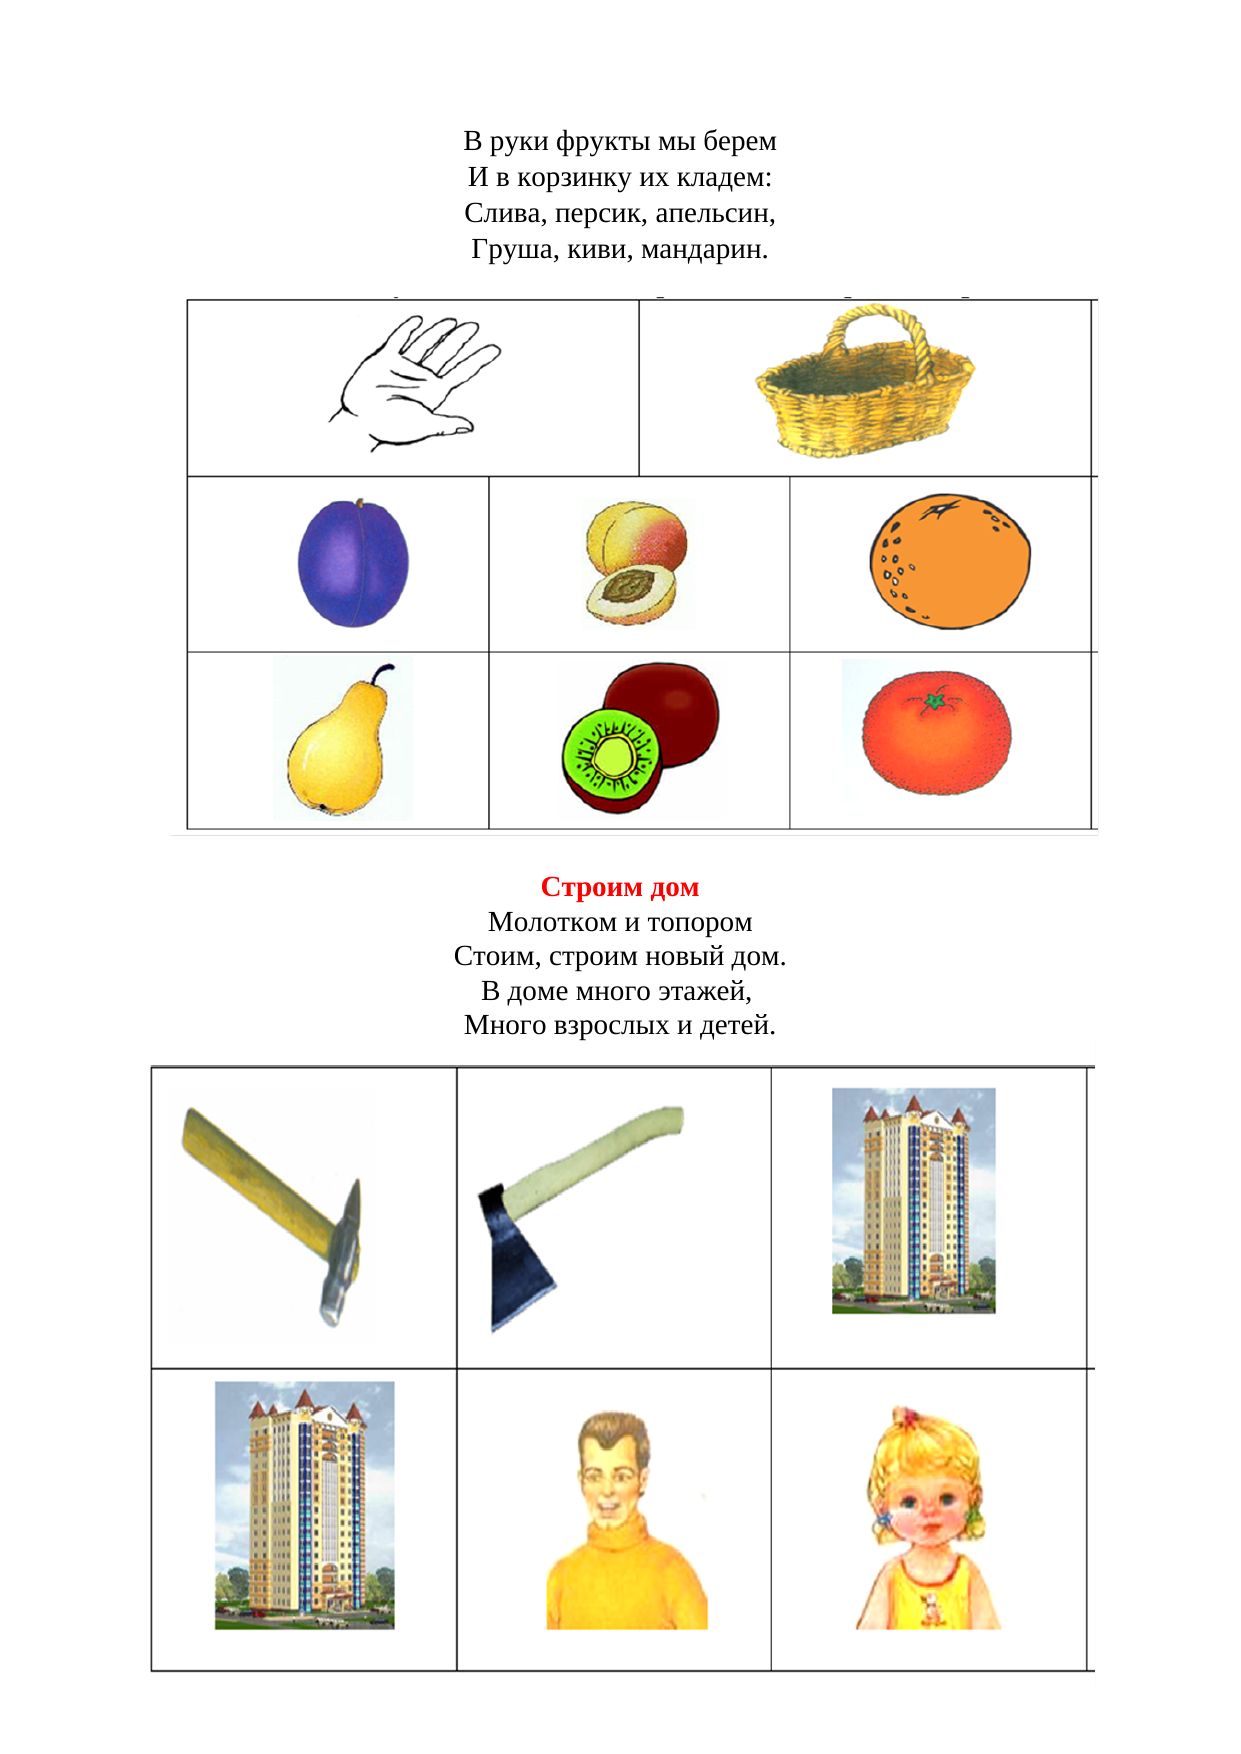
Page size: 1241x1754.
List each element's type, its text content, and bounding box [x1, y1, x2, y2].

picture [142, 1042, 1096, 1692]
text В руки фрукты мы берем И в корзинку их кладем: [75, 123, 1165, 192]
picture [170, 296, 1099, 836]
text Слива, персик, апельсин, Груша, киви, мандарин. [75, 195, 1165, 295]
text Строим дом Молотком и топором Стоим, строим новый дом. В доме много этажей, Много взрослых и детей. [75, 869, 1165, 1041]
